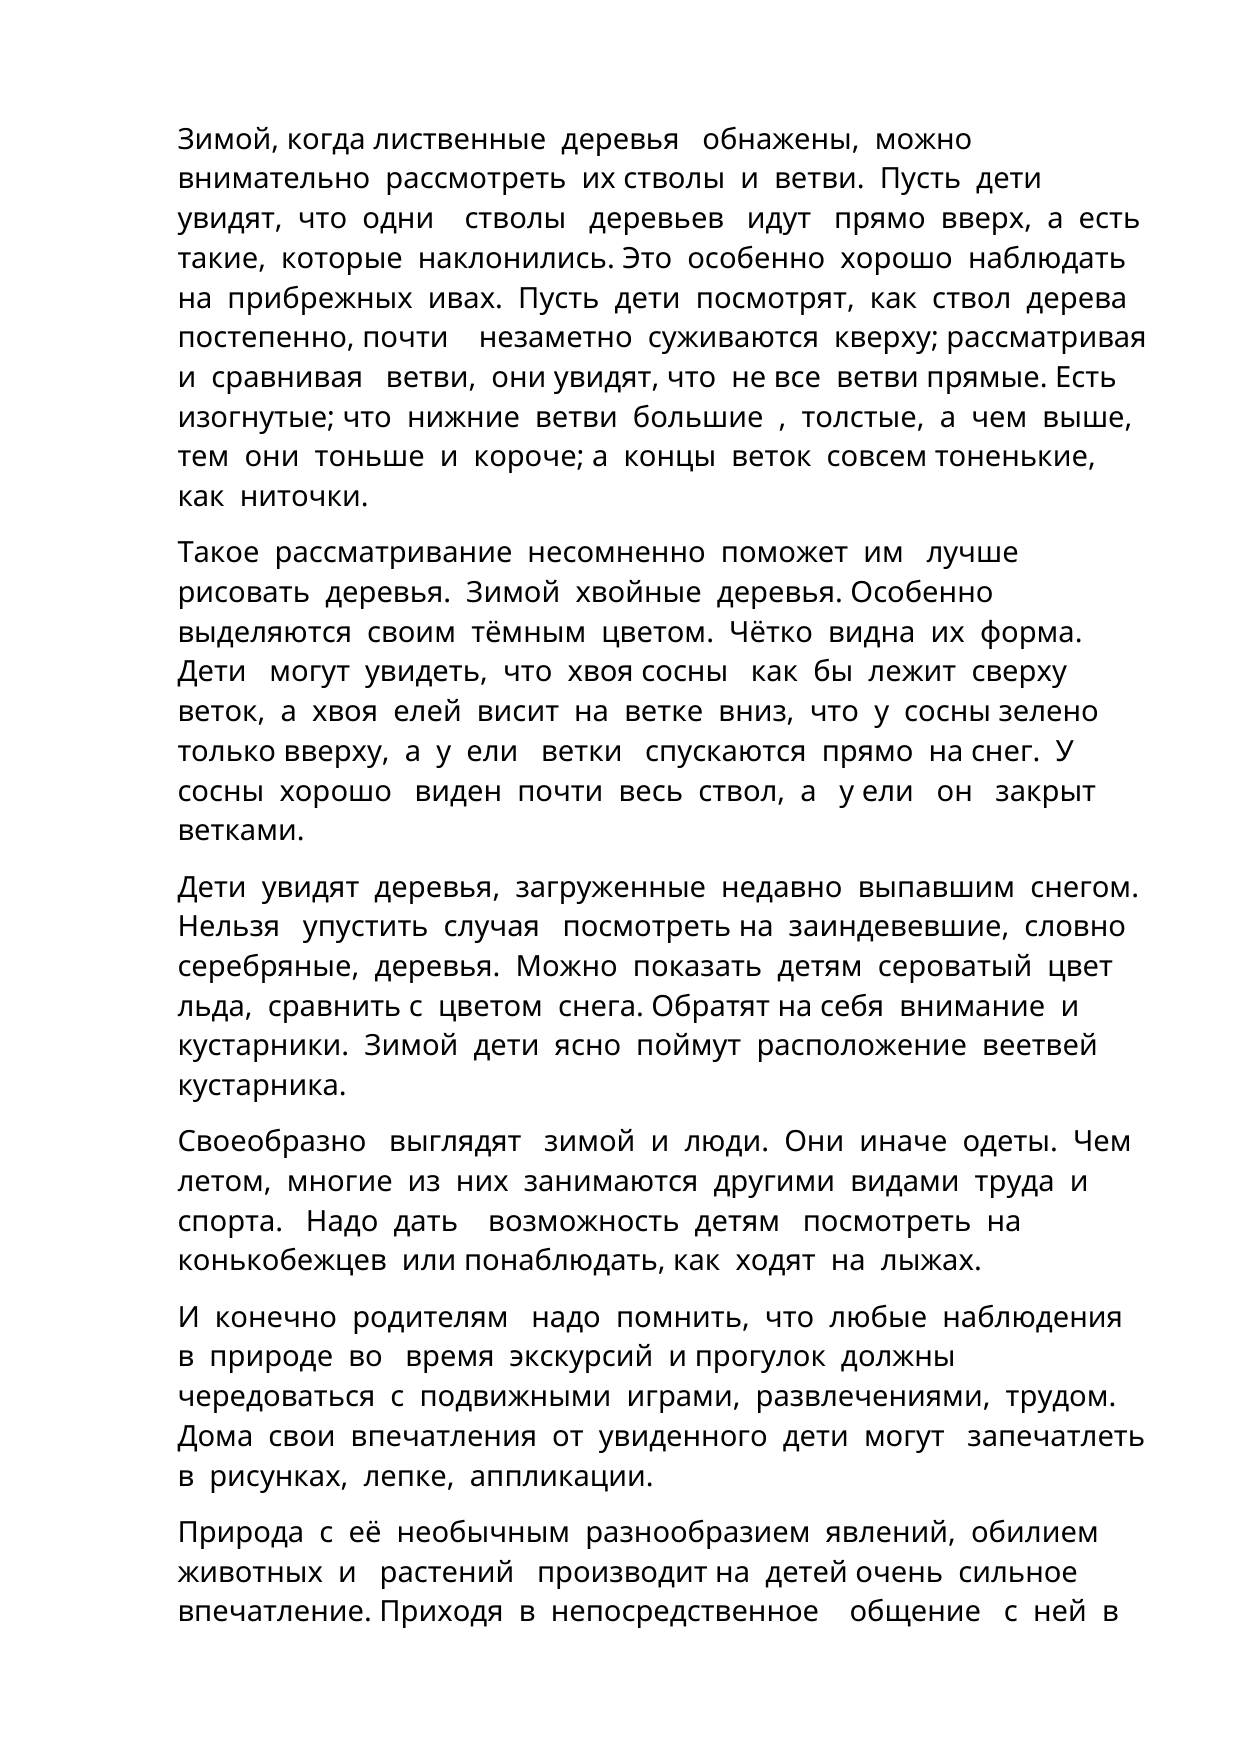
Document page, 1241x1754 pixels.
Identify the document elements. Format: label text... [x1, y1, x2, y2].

text Зимой, когда лиственные деревья обнажены, можно внимательно рассмотреть их стволы и ветви. Пусть дети увидят, что одни стволы деревьев идут прямо вверх, а есть такие, которые наклонились. Это особенно хорошо наблюдать на прибрежных ивах. Пусть дети посмотрят, как ствол дерева постепенно, почти незаметно суживаются кверху; рассматривая и сравнивая ветви, они увидят, что не все ветви прямые. Есть изогнутые; что нижние ветви большие , толстые, а чем выше, тем они тоньше и короче; а концы веток совсем тоненькие, как ниточки. [177, 118, 1152, 515]
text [177, 1511, 1152, 1630]
text И конечно родителям надо помнить, что любые наблюдения в природе во время экскурсий и прогулок должны чередоваться с подвижными играми, развлечениями, трудом. Дома свои впечатления от увиденного дети могут запечатлеть в рисунках, лепке, аппликации. [177, 1296, 1152, 1494]
text Такое рассматривание несомненно поможет им лучше рисовать деревья. Зимой хвойные деревья. Особенно выделяются своим тёмным цветом. Чётко видна их форма. Дети могут увидеть, что хвоя сосны как бы лежит сверху веток, а хвоя елей висит на ветке вниз, что у сосны зелено только вверху, а у ели ветки спускаются прямо на снег. У сосны хорошо виден почти весь ствол, а у ели он закрыт ветками. [177, 532, 1152, 849]
text Своеобразно выглядят зимой и люди. Они иначе одеты. Чем летом, многие из них занимаются другими видами труда и спорта. Надо дать возможность детям посмотреть на конькобежцев или понаблюдать, как ходят на лыжах. [177, 1121, 1152, 1279]
text Дети увидят деревья, загруженные недавно выпавшим снегом. Нельзя упустить случая посмотреть на заиндевевшие, словно серебряные, деревья. Можно показать детям сероватый цвет льда, сравнить с цветом снега. Обратят на себя внимание и кустарники. Зимой дети ясно поймут расположение веетвей кустарника. [177, 866, 1152, 1104]
